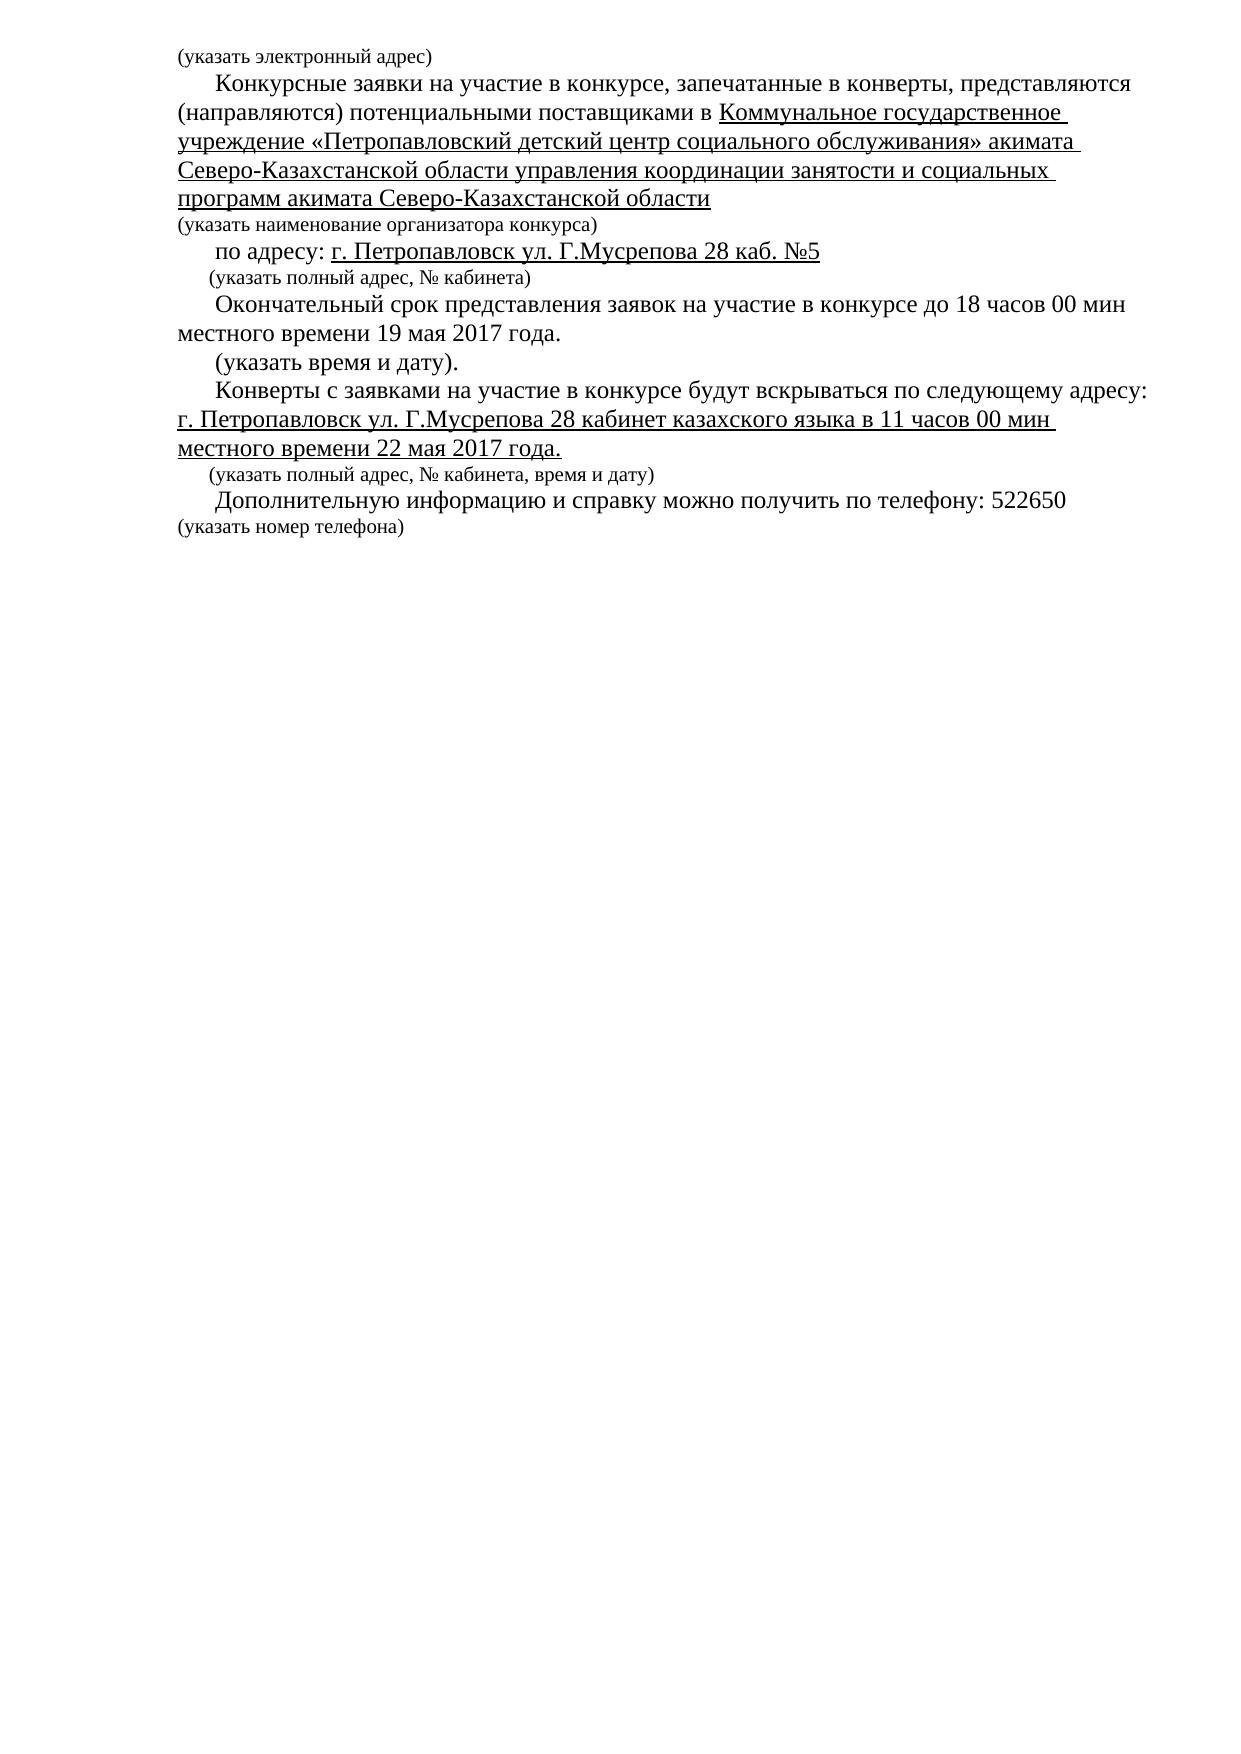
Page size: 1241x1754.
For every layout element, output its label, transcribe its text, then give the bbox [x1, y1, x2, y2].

text (указать электронный адрес) Конкурсные заявки на участие в конкурсе, запечатанные в конверты, представляются (направляются) потенциальными поставщиками в Коммунальное государственное учреждение «Петропавловский детский центр социального обслуживания» акимата Северо-Казахстанской области управления координации занятости и социальных программ акимата Северо-Казахстанской области [177, 44, 1152, 212]
text (указать полный адрес, № кабинета, время и дату) Дополнительную информацию и справку можно получить по телефону: 522650 [177, 462, 1152, 514]
text (указать номер телефона) [177, 514, 1152, 567]
text (указать наименование организатора конкурса) по адресу: г. Петропавловск ул. Г.Мусрепова 28 каб. №5 (указать полный адрес, № кабинета) Окончательный срок представления заявок на участие в конкурсе до 18 часов 00 мин местного времени 19 мая 2017 года. (указать время и дату). Конверты с заявками на участие в конкурсе будут вскрываться по следующему адресу: г. Петропавловск ул. Г.Мусрепова 28 кабинет казахского языка в 11 часов 00 мин местного времени 22 мая 2017 года. [177, 212, 1152, 462]
